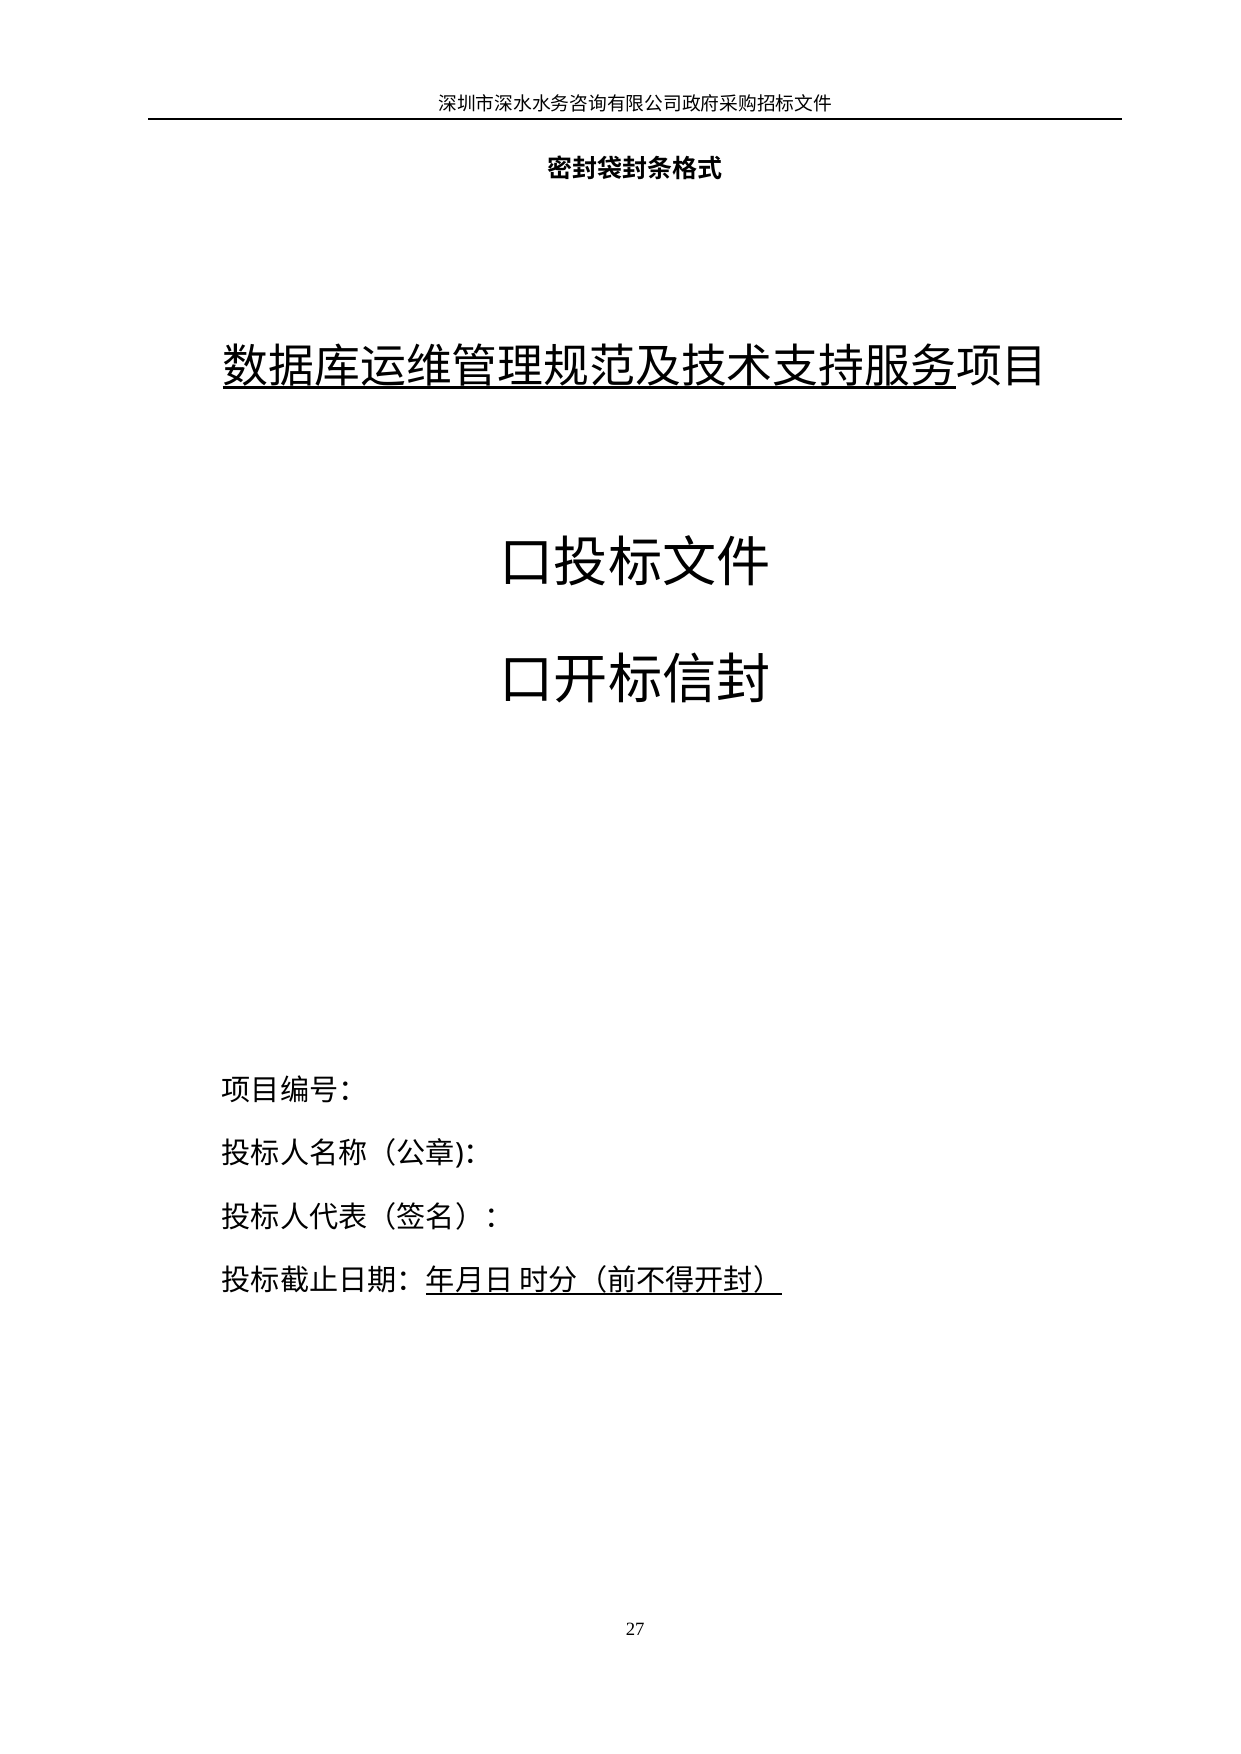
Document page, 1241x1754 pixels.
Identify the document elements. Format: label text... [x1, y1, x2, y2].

text 投标人名称（公章)： [221, 1129, 1122, 1172]
text 项目编号： [221, 1066, 1048, 1108]
text 数据库运维管理规范及技术支持服务项目 [148, 329, 1122, 396]
text 口开标信封 [148, 636, 1122, 714]
text 口投标文件 [148, 518, 1122, 597]
text 投标人代表（签名）： [221, 1193, 1122, 1235]
text 密封袋封条格式 [148, 149, 1122, 185]
text 投标截止日期：年月日 时分（前不得开封） [221, 1257, 1122, 1299]
